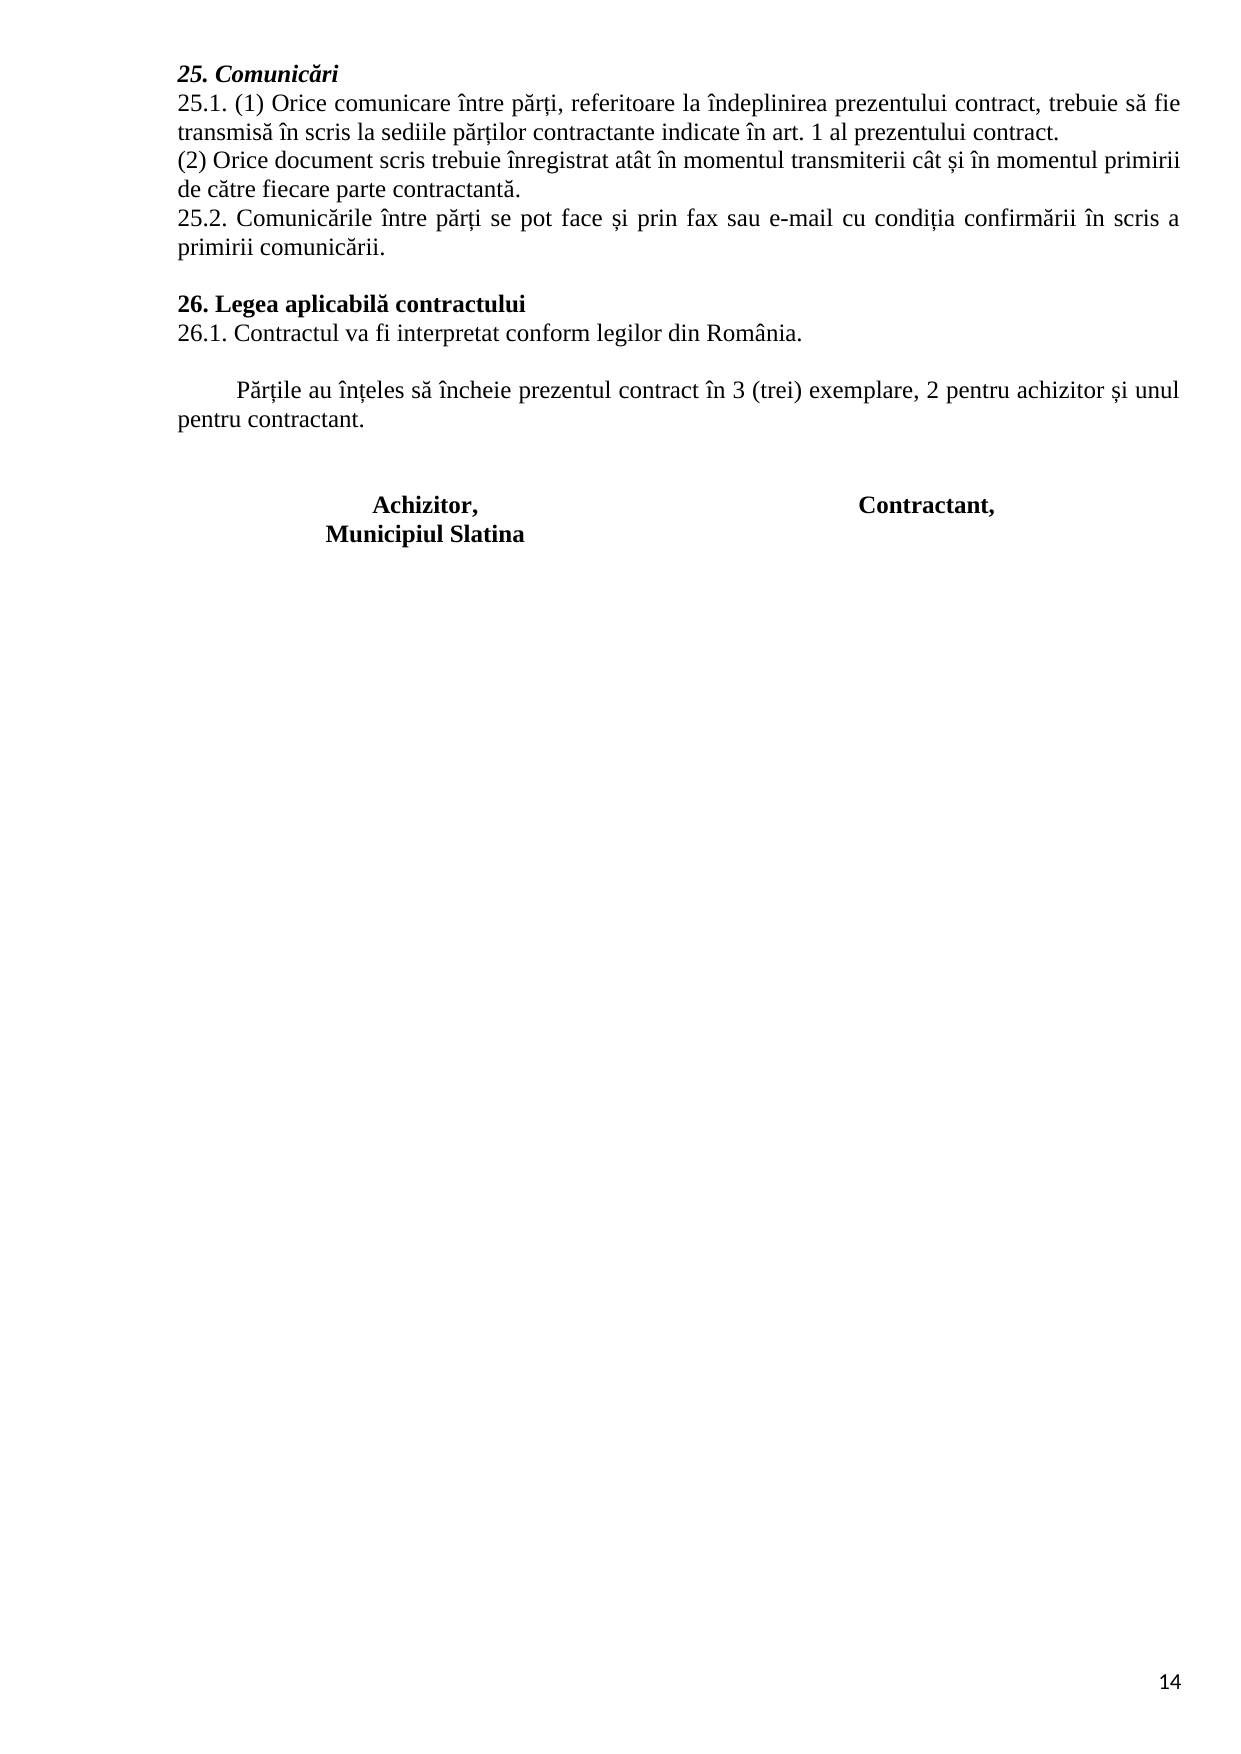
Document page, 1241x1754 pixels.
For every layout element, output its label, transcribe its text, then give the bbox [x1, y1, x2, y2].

text 25. Comunicări [177, 59, 1181, 88]
text (2) Orice document scris trebuie înregistrat atât în momentul transmiterii cât și în momentul primirii de către fiecare parte contractantă. [177, 145, 1181, 203]
text 26. Legea aplicabilă contractului [177, 289, 1181, 318]
table_header Achizitor, Municipiul Slatina [177, 490, 673, 577]
text 26.1. Contractul va fi interpretat conform legilor din România. [177, 318, 1181, 347]
text Părțile au înțeles să încheie prezentul contract în 3 (trei) exemplare, 2 pentru achizitor și unul pentru contractant. [177, 375, 1181, 433]
text 25.1. (1) Orice comunicare între părți, referitoare la îndeplinirea prezentului contract, trebuie să fie transmisă în scris la sediile părților contractante indicate în art. 1 al prezentului contract. [177, 88, 1181, 145]
table_header Contractant, [673, 490, 1180, 577]
text 25.2. Comunicările între părți se pot face și prin fax sau e-mail cu condiția confirmării în scris a primirii comunicării. [177, 203, 1181, 260]
